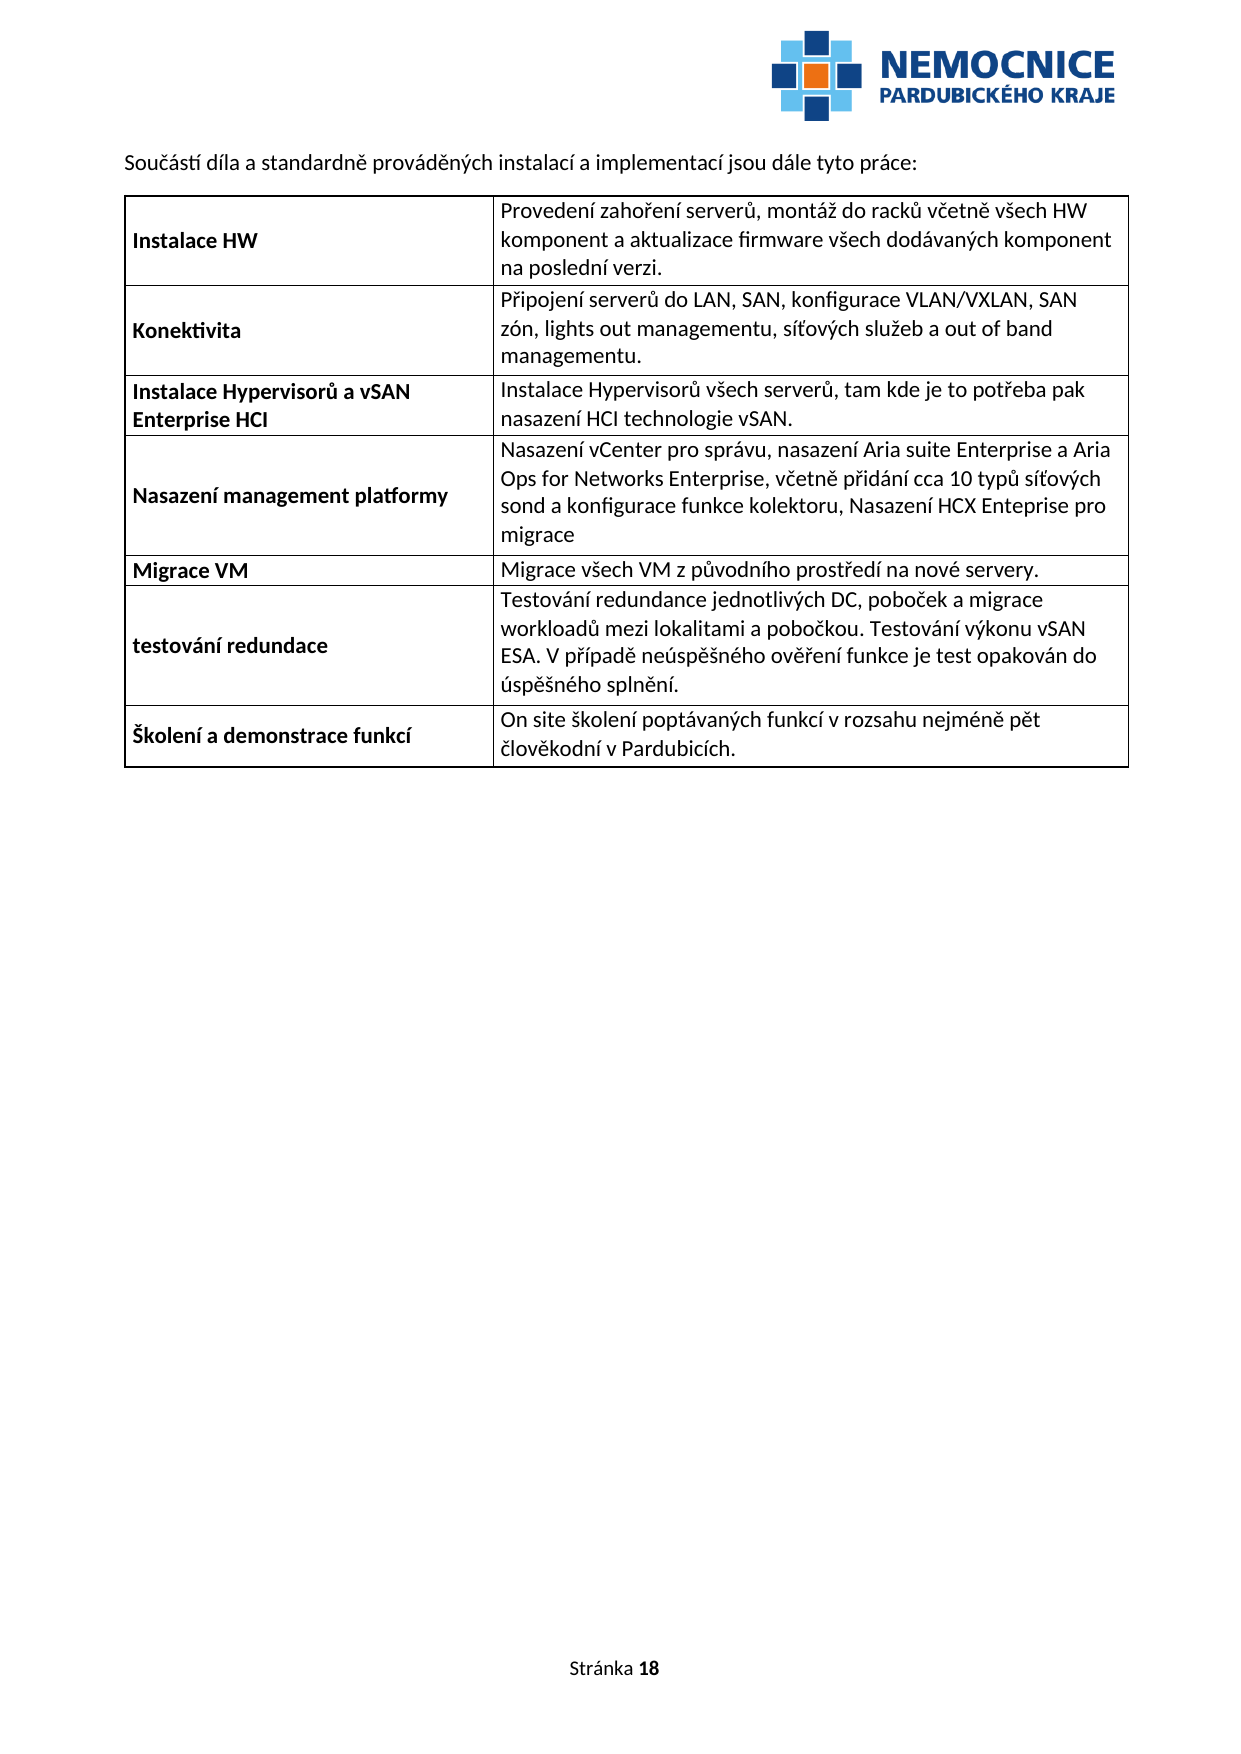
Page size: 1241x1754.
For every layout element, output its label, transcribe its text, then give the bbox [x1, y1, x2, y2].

table_cell Nasazení management platformy [126, 436, 493, 554]
table_cell Školení a demonstrace funkcí [126, 706, 493, 766]
table_cell Testování redundance jednotlivých DC, poboček a migrace workloadů mezi lokalitami a pobočkou. Testování výkonu vSAN ESA. V případě neúspěšného ověření funkce je test opakován do úspěšného splnění. [494, 586, 1128, 704]
table_cell Instalace Hypervisorů všech serverů, tam kde je to potřeba pak nasazení HCI technologie vSAN. [494, 376, 1128, 434]
table_cell Migrace VM [126, 556, 493, 584]
table_cell On site školení poptávaných funkcí v rozsahu nejméně pět člověkodní v Pardubicích. [494, 706, 1128, 766]
table_cell Migrace všech VM z původního prostředí na nové servery. [494, 556, 1128, 584]
table_header Instalace HW [126, 197, 493, 284]
table_cell Instalace Hypervisorů a vSAN Enterprise HCI [126, 376, 493, 434]
table_cell Připojení serverů do LAN, SAN, konfigurace VLAN/VXLAN, SAN zón, lights out managementu, síťových služeb a out of band managementu. [494, 286, 1128, 374]
picture [770, 30, 1115, 122]
table_cell testování redundace [126, 586, 493, 704]
table_cell Konektivita [126, 286, 493, 374]
text Součástí díla a standardně prováděných instalací a implementací jsou dále tyto práce: [124, 148, 1104, 176]
table_cell Nasazení vCenter pro správu, nasazení Aria suite Enterprise a Aria Ops for Networks Enterprise, včetně přidání cca 10 typů síťových sond a konfigurace funkce kolektoru, Nasazení HCX Enteprise pro migrace [494, 436, 1128, 554]
table_header Provedení zahoření serverů, montáž do racků včetně všech HW komponent a aktualizace firmware všech dodávaných komponent na poslední verzi. [494, 197, 1128, 284]
